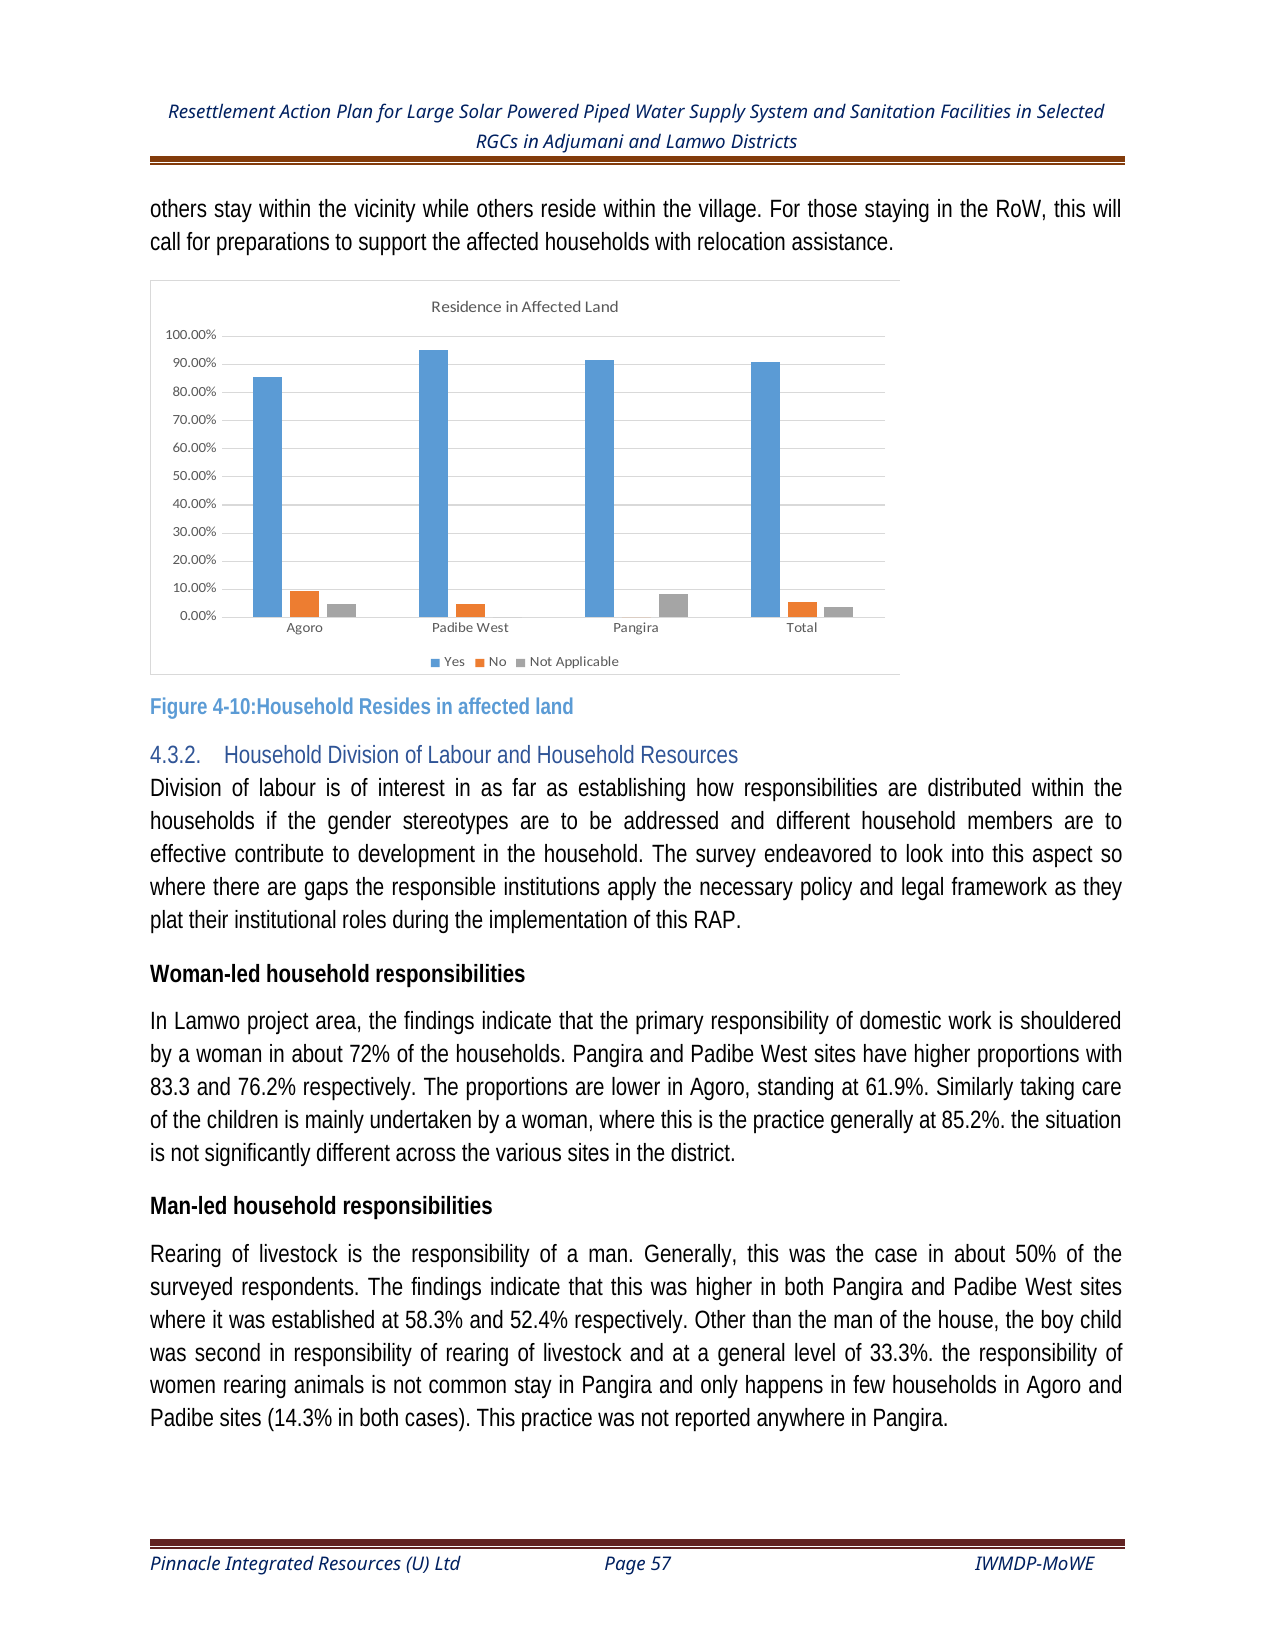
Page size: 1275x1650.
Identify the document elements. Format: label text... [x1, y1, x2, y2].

text Division of labour is of interest in as far as establishing how responsibilities are distributed within the households if the gender stereotypes are to be addressed and different household members are to effective contribute to development in the household. The survey endeavored to look into this aspect so where there are gaps the responsible institutions apply the necessary policy and legal framework as they plat their institutional roles during the implementation of this RAP. [150, 773, 1125, 933]
subtitle Household Division of Labour and Household Resources [150, 740, 1125, 769]
text Woman-led household responsibilities [150, 958, 1125, 987]
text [150, 194, 1125, 255]
text In Lamwo project area, the findings indicate that the primary responsibility of domestic work is shouldered by a woman in about 72% of the households. Pangira and Padibe West sites have higher proportions with 83.3 and 76.2% respectively. The proportions are lower in Agoro, standing at 61.9%. Similarly taking care of the children is mainly undertaken by a woman, where this is the practice generally at 85.2%. the situation is not significantly different across the various sites in the district. [150, 1006, 1125, 1166]
text Rearing of livestock is the responsibility of a man. Generally, this was the case in about 50% of the surveyed respondents. The findings indicate that this was higher in both Pangira and Padibe West sites where it was established at 58.3% and 52.4% respectively. Other than the man of the house, the boy child was second in responsibility of rearing of livestock and at a general level of 33.3%. the responsibility of women rearing animals is not common stay in Pangira and only happens in few households in Agoro and Padibe sites (14.3% in both cases). This practice was not reported anywhere in Pangira. [150, 1239, 1125, 1432]
text Man-led household responsibilities [150, 1191, 1125, 1220]
